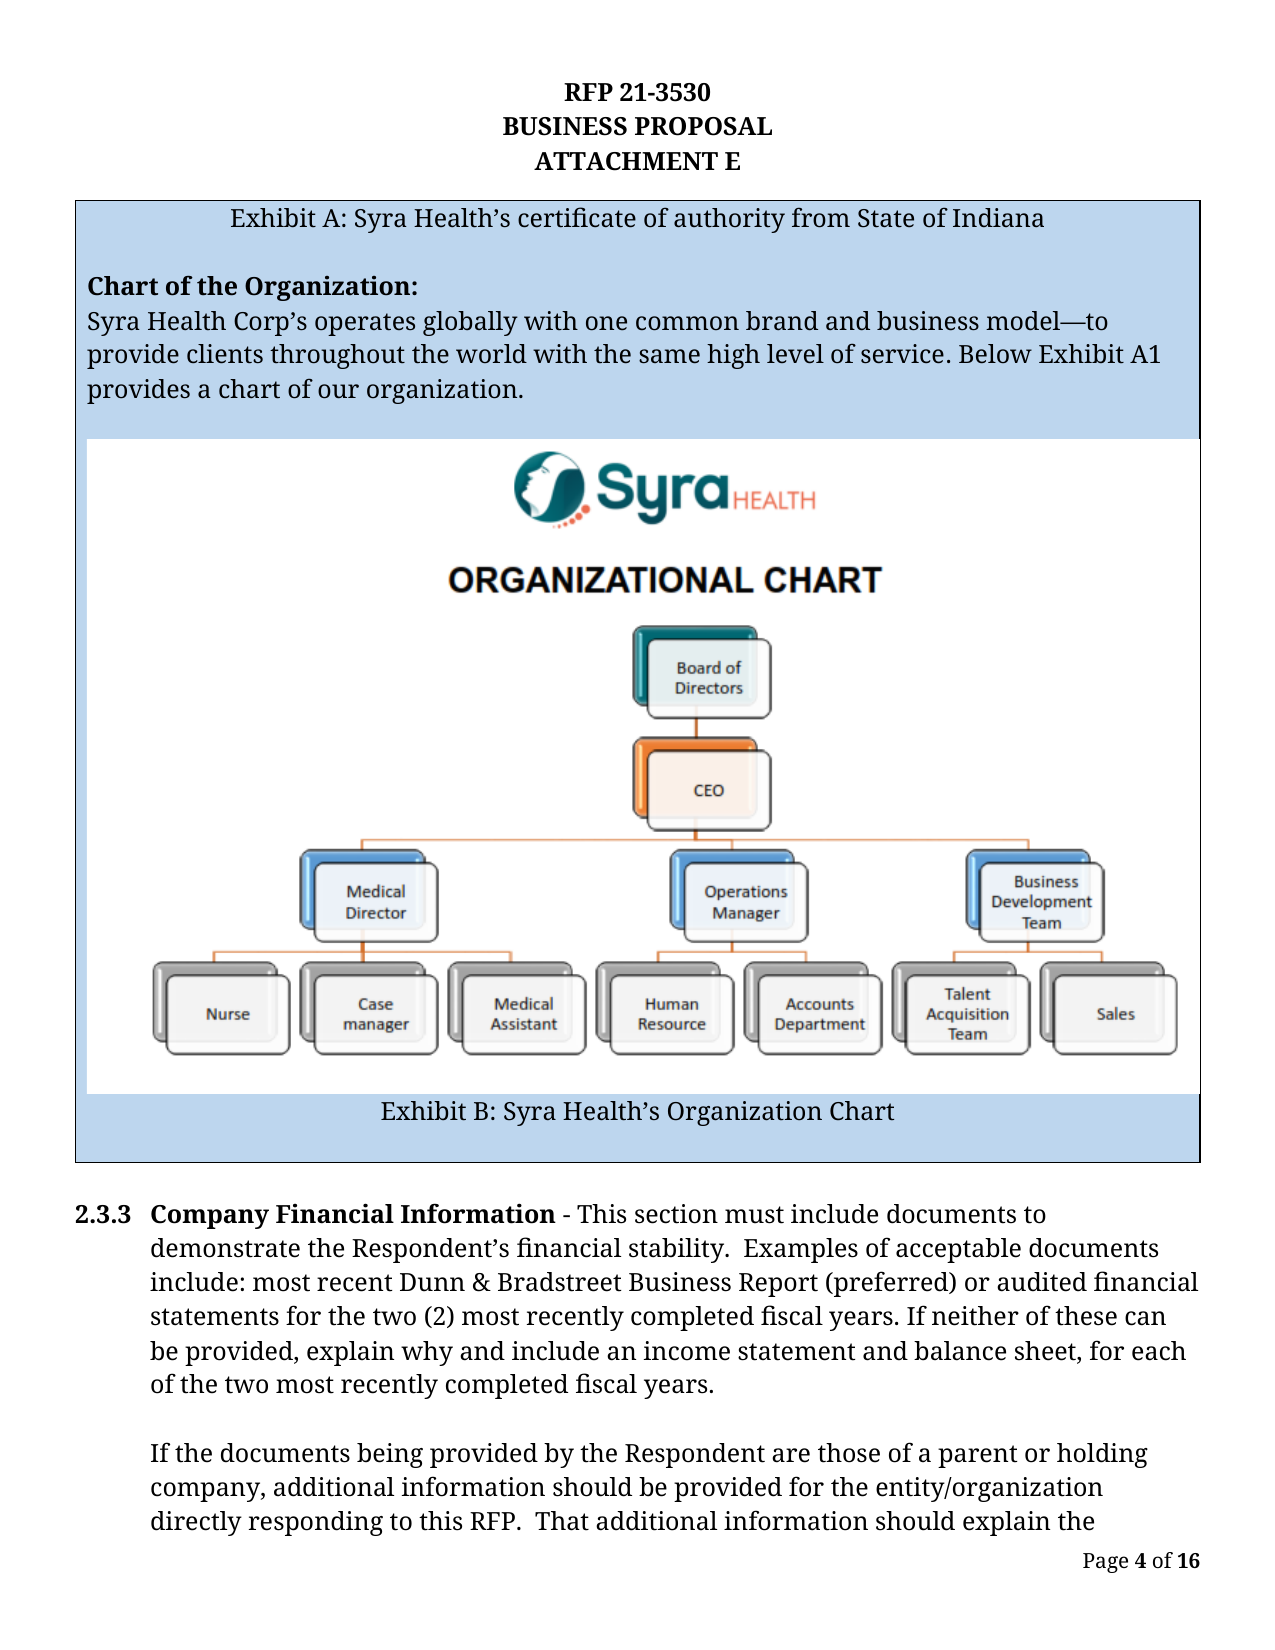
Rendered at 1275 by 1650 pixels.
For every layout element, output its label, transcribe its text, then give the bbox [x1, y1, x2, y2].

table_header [76, 201, 1199, 1162]
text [150, 1435, 1200, 1537]
picture [86, 439, 1200, 1094]
list Company Financial Information - This section must include documents to demonstrate the Respondent’s financial stability. Examples of acceptable documents include: most recent Dunn & Bradstreet Business Report (preferred) or audited financial statements for the two (2) most recently completed fiscal years. If neither of these can be provided, explain why and include an income statement and balance sheet, for each of the two most recently completed fiscal years. [75, 1197, 1200, 1401]
